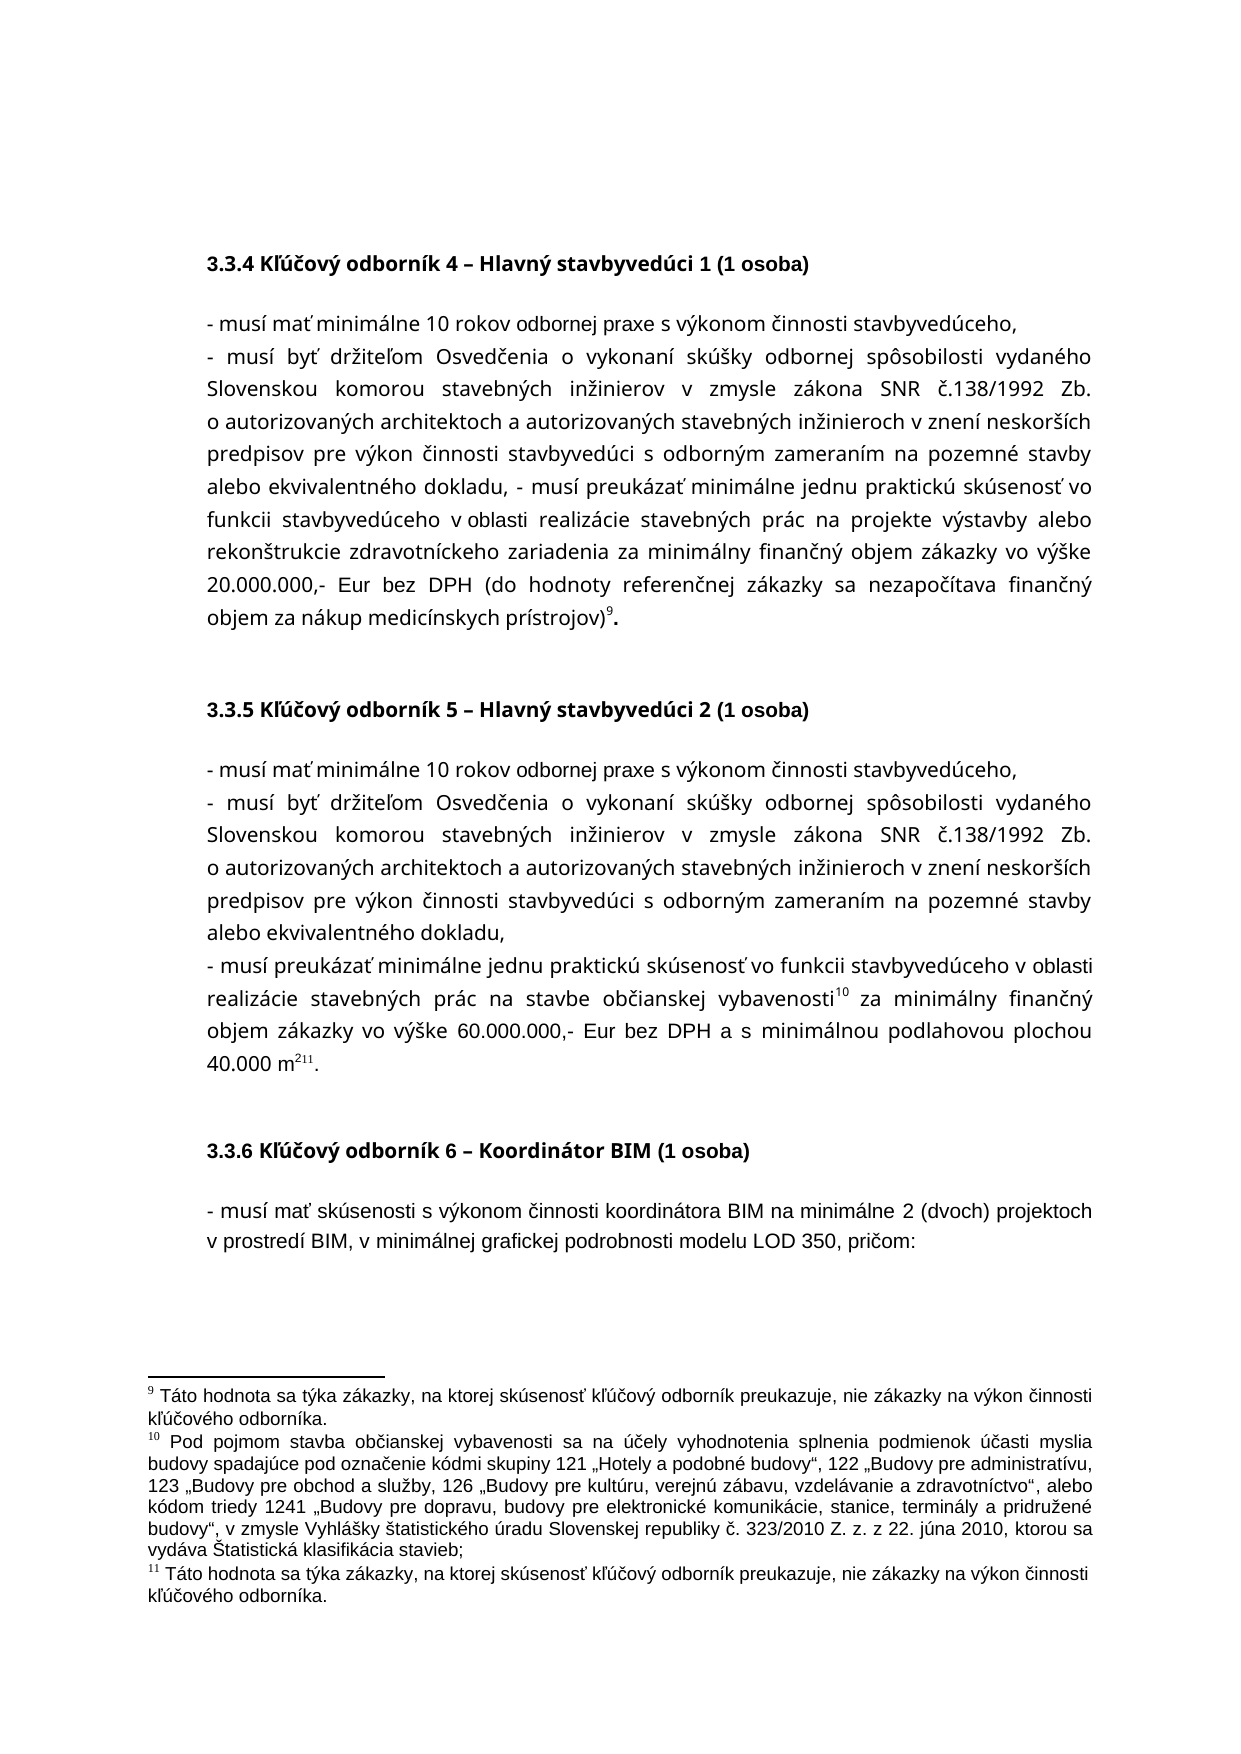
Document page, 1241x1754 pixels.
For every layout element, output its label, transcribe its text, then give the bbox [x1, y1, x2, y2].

list - musí preukázať minimálne jednu praktickú skúsenosť vo funkcii stavbyvedúceho v oblasti realizácie stavebných prác na stavbe občianskej vybavenosti za minimálny finančný objem zákazky vo výške 60.000.000,- Eur bez DPH a s minimálnou podlahovou plochou 40.000 m2. [207, 951, 1093, 1077]
text 3.3.5 Kľúčový odborník 5 – Hlavný stavbyvedúci 2 (1 osoba) [207, 695, 1093, 724]
text - musí mať minimálne 10 rokov odbornej praxe s výkonom činnosti stavbyvedúceho, [207, 755, 1093, 784]
list - musí byť držiteľom Osvedčenia o vykonaní skúšky odbornej spôsobilosti vydaného Slovenskou komorou stavebných inžinierov v zmysle zákona SNR č.138/1992 Zb. o autorizovaných architektoch a autorizovaných stavebných inžinieroch v znení neskorších predpisov pre výkon činnosti stavbyvedúci s odborným zameraním na pozemné stavby alebo ekvivalentného dokladu, [207, 788, 1093, 947]
text - musí mať minimálne 10 rokov odbornej praxe s výkonom činnosti stavbyvedúceho, [207, 309, 1093, 338]
text - musí mať skúsenosti s výkonom činnosti koordinátora BIM na minimálne 2 (dvoch) projektoch v prostredí BIM, v minimálnej grafickej podrobnosti modelu LOD 350, pričom: [207, 1197, 1093, 1252]
text 3.3.4 Kľúčový odborník 4 – Hlavný stavbyvedúci 1 (1 osoba) [207, 249, 1093, 277]
text 3.3.6 Kľúčový odborník 6 – Koordinátor BIM (1 osoba) [207, 1136, 1093, 1165]
text - musí byť držiteľom Osvedčenia o vykonaní skúšky odbornej spôsobilosti vydaného Slovenskou komorou stavebných inžinierov v zmysle zákona SNR č.138/1992 Zb. o autorizovaných architektoch a autorizovaných stavebných inžinieroch v znení neskorších predpisov pre výkon činnosti stavbyvedúci s odborným zameraním na pozemné stavby alebo ekvivalentného dokladu, - musí preukázať minimálne jednu praktickú skúsenosť vo funkcii stavbyvedúceho v oblasti realizácie stavebných prác na projekte výstavby alebo rekonštrukcie zdravotníckeho zariadenia za minimálny finančný objem zákazky vo výške 20.000.000,- Eur bez DPH (do hodnoty referenčnej zákazky sa nezapočítava finančný objem za nákup medicínskych prístrojov). [207, 342, 1093, 631]
